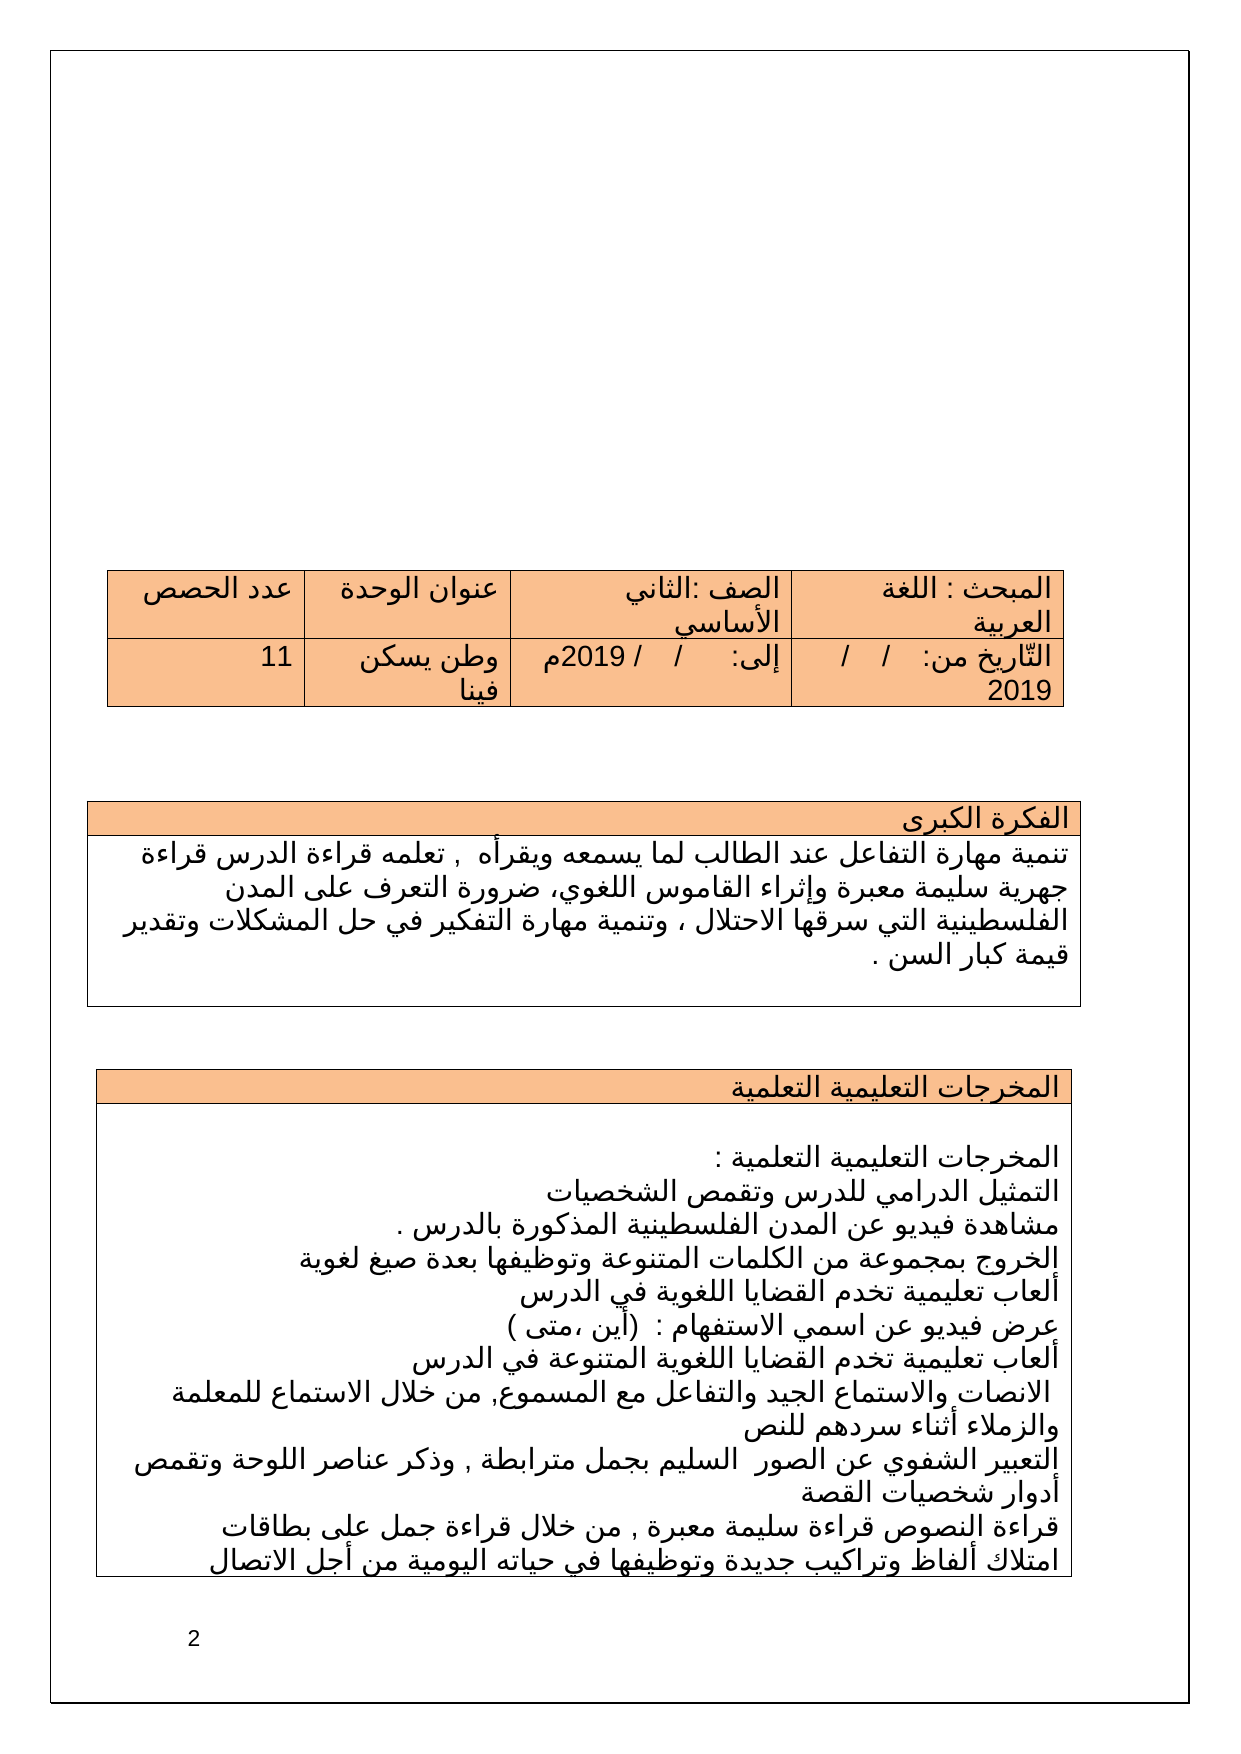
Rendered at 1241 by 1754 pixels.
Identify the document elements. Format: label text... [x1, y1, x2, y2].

table_header عنوان الوحدة [305, 571, 510, 638]
table_header عدد الحصص [108, 571, 304, 638]
table_cell إلى: / / 2019م [511, 639, 791, 706]
table_header المخرجات التعليمية التعلمية [97, 1070, 1071, 1103]
table_header الصف :الثاني الأساسي [511, 571, 791, 638]
table_cell وطن يسكن فينا [305, 639, 510, 706]
table_header المبحث : اللغة العربية [792, 571, 1063, 638]
table_header الفكرة الكبرى [88, 802, 1080, 835]
table_cell التّاريخ من: / /2019 [792, 639, 1063, 706]
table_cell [97, 1104, 1071, 1576]
table_cell 11 [108, 639, 304, 706]
table_cell تنمية مهارة التفاعل عند الطالب لما يسمعه ويقرأه , تعلمه قراءة الدرس قراءة جهرية سليمة معبرة وإثراء القاموس اللغوي، ضرورة التعرف على المدن الفلسطينية التي سرقها الاحتلال ، وتنمية مهارة التفكير في حل المشكلات وتقدير قيمة كبار السن . [88, 836, 1080, 1006]
